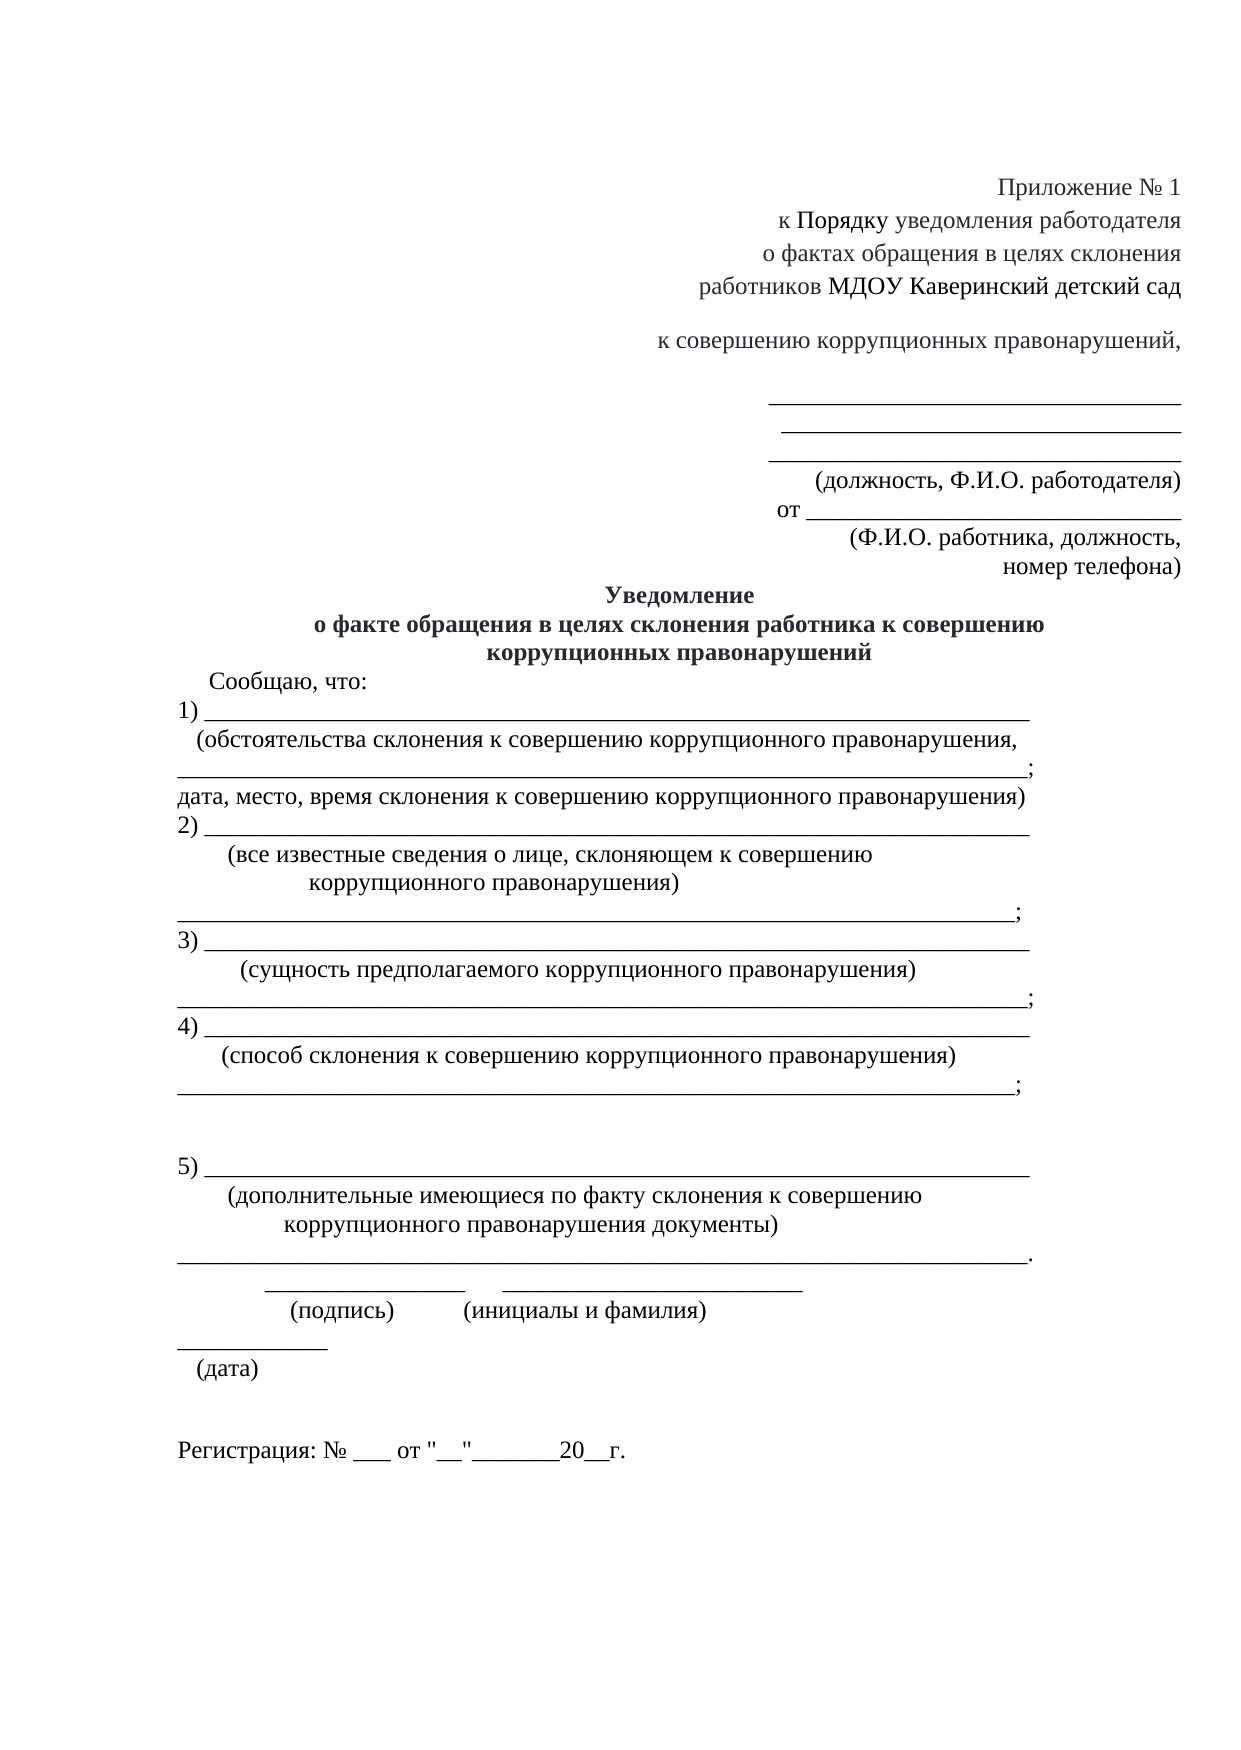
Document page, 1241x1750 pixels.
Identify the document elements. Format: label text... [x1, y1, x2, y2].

text (Ф.И.О. работника, должность, [177, 522, 1181, 551]
text (все известные сведения о лице, склоняющем к совершению [177, 839, 1181, 867]
text к совершению коррупционных правонарушений, [177, 325, 1181, 354]
text номер телефона) [177, 551, 1181, 580]
text 2) __________________________________________________________________ [177, 810, 1181, 839]
text 1) __________________________________________________________________ [177, 695, 1181, 724]
text 4) __________________________________________________________________ [177, 1011, 1181, 1040]
text _________________________________ [177, 379, 1181, 407]
text (способ склонения к совершению коррупционного правонарушения) [177, 1040, 1181, 1069]
text ____________________________________________________________________; [177, 752, 1181, 781]
text ___________________________________________________________________; [177, 896, 1181, 925]
text _________________________________ [177, 436, 1181, 465]
text (должность, Ф.И.О. работодателя) [177, 465, 1181, 494]
text (подпись) (инициалы и фамилия) [177, 1295, 1181, 1324]
text дата, место, время склонения к совершению коррупционного правонарушения) [177, 781, 1181, 810]
text (дополнительные имеющиеся по факту склонения к совершению [177, 1180, 1181, 1209]
text (сущность предполагаемого коррупционного правонарушения) [177, 954, 1181, 982]
text ____________________________________________________________________. [177, 1238, 1181, 1266]
text Приложение № 1 к Порядку уведомления работодателя о фактах обращения в целях склонения работников МДОУ Каверинский детский сад [177, 172, 1181, 300]
text ________________________________ [177, 407, 1181, 436]
text ________________ ________________________ [177, 1266, 1181, 1295]
text о факте обращения в целях склонения работника к совершению [177, 609, 1181, 637]
text Уведомление [177, 580, 1181, 609]
text 3) __________________________________________________________________ [177, 925, 1181, 954]
text коррупционного правонарушения документы) [177, 1209, 1181, 1238]
text Регистрация: № ___ от "__"_______20__г. [177, 1435, 1181, 1464]
text (дата) [177, 1353, 1181, 1381]
text коррупционного правонарушения) [177, 867, 1181, 896]
text ___________________________________________________________________; [177, 1069, 1181, 1097]
text коррупционных правонарушений [177, 637, 1181, 666]
text (обстоятельства склонения к совершению коррупционного правонарушения, [177, 724, 1181, 752]
text ____________ [177, 1324, 1181, 1353]
text 5) __________________________________________________________________ [177, 1151, 1181, 1180]
text от ______________________________ [177, 494, 1181, 522]
text ____________________________________________________________________; [177, 982, 1181, 1011]
text Сообщаю, что: [177, 666, 1181, 695]
